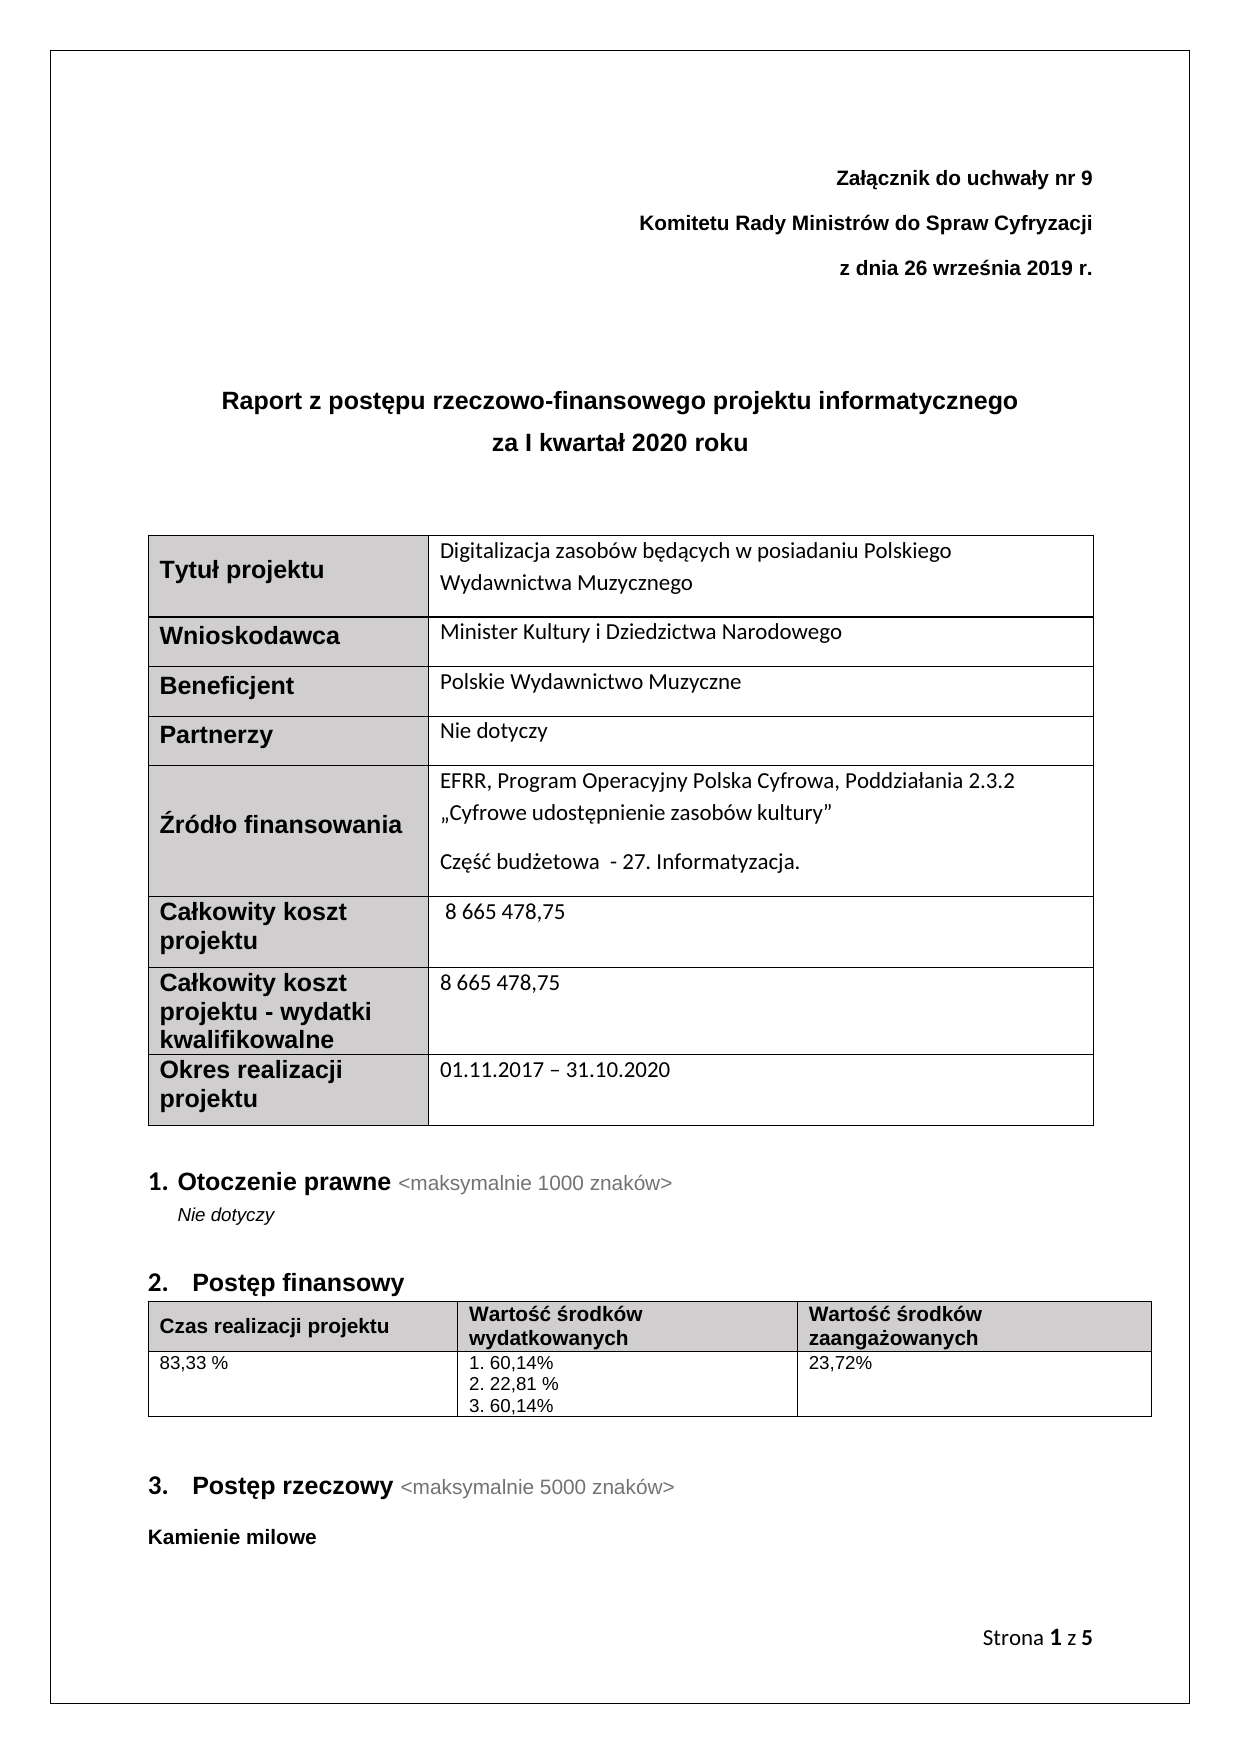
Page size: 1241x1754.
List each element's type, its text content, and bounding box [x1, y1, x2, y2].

text Kamienie milowe [148, 1524, 1093, 1548]
table_cell Wnioskodawca [149, 618, 428, 666]
table_cell 01.11.2017 – 31.10.2020 [429, 1055, 1093, 1125]
table_cell Okres realizacji projektu [149, 1055, 428, 1125]
table_cell Partnerzy [149, 717, 428, 765]
text Załącznik do uchwały nr 9 [148, 166, 1093, 190]
table_cell Polskie Wydawnictwo Muzyczne [429, 667, 1093, 716]
subtitle Postęp rzeczowy <maksymalnie 5000 znaków> [148, 1468, 1093, 1501]
table_header Wartość środków zaangażowanych [798, 1302, 1151, 1351]
text Komitetu Rady Ministrów do Spraw Cyfryzacji [148, 211, 1093, 235]
subtitle Otoczenie prawne <maksymalnie 1000 znaków> [148, 1164, 1063, 1197]
subtitle Nie dotyczy [148, 1203, 1093, 1225]
table_cell Minister Kultury i Dziedzictwa Narodowego [429, 618, 1093, 666]
subtitle Raport z postępu rzeczowo-finansowego projektu informatycznego [148, 386, 1093, 415]
table_cell 83,33 % [149, 1352, 457, 1416]
subtitle za I kwartał 2020 roku [148, 427, 1093, 456]
table_header Wartość środków wydatkowanych [458, 1302, 797, 1351]
table_cell EFRR, Program Operacyjny Polska Cyfrowa, Poddziałania 2.3.2 „Cyfrowe udostępnienie zasobów kultury” Część budżetowa - 27. Informatyzacja. [429, 766, 1093, 896]
table_cell 8 665 478,75 [429, 968, 1093, 1054]
table_cell 23,72% [798, 1352, 1151, 1416]
table_cell 1. 60,14% 2. 22,81 % 3. 60,14% [458, 1352, 797, 1416]
table_header Tytuł projektu [149, 536, 428, 616]
table_header Czas realizacji projektu [149, 1302, 457, 1351]
table_header Digitalizacja zasobów będących w posiadaniu Polskiego Wydawnictwa Muzycznego [429, 536, 1093, 616]
text z dnia 26 września 2019 r. [148, 255, 1093, 279]
table_cell Beneficjent [149, 667, 428, 716]
table_cell Nie dotyczy [429, 717, 1093, 765]
subtitle Postęp finansowy [148, 1265, 1093, 1298]
table_cell Źródło finansowania [149, 766, 428, 896]
table_cell Całkowity koszt projektu - wydatki kwalifikowalne [149, 968, 428, 1054]
table_cell Całkowity koszt projektu [149, 897, 428, 967]
table_cell 8 665 478,75 [429, 897, 1093, 967]
